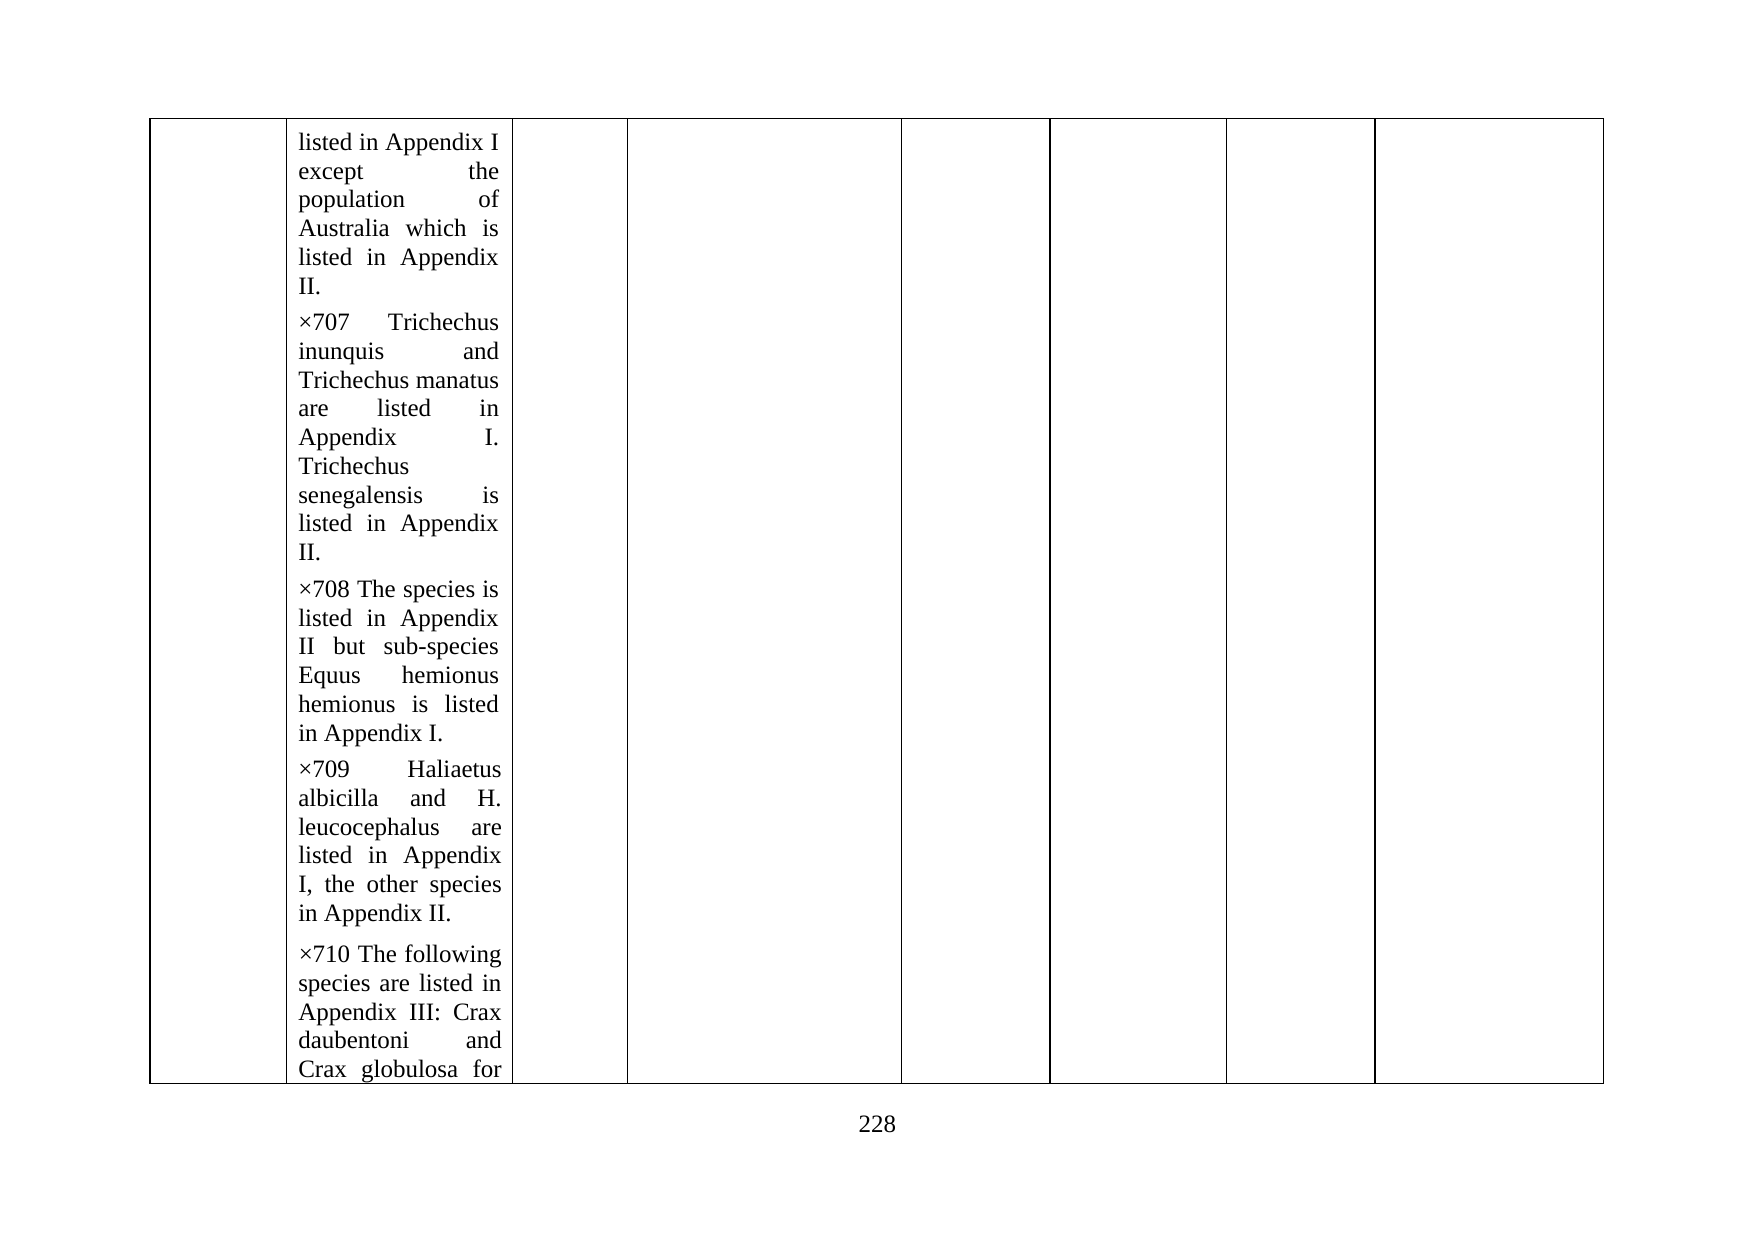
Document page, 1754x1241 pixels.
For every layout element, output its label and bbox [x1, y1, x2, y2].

table_cell [1227, 119, 1374, 1083]
table_cell [1051, 119, 1226, 1083]
table_cell [151, 119, 286, 1083]
table_cell [287, 119, 512, 1083]
table_cell [628, 119, 901, 1083]
table_cell [1376, 119, 1603, 1083]
table_cell [513, 119, 627, 1083]
table_cell [902, 119, 1049, 1083]
